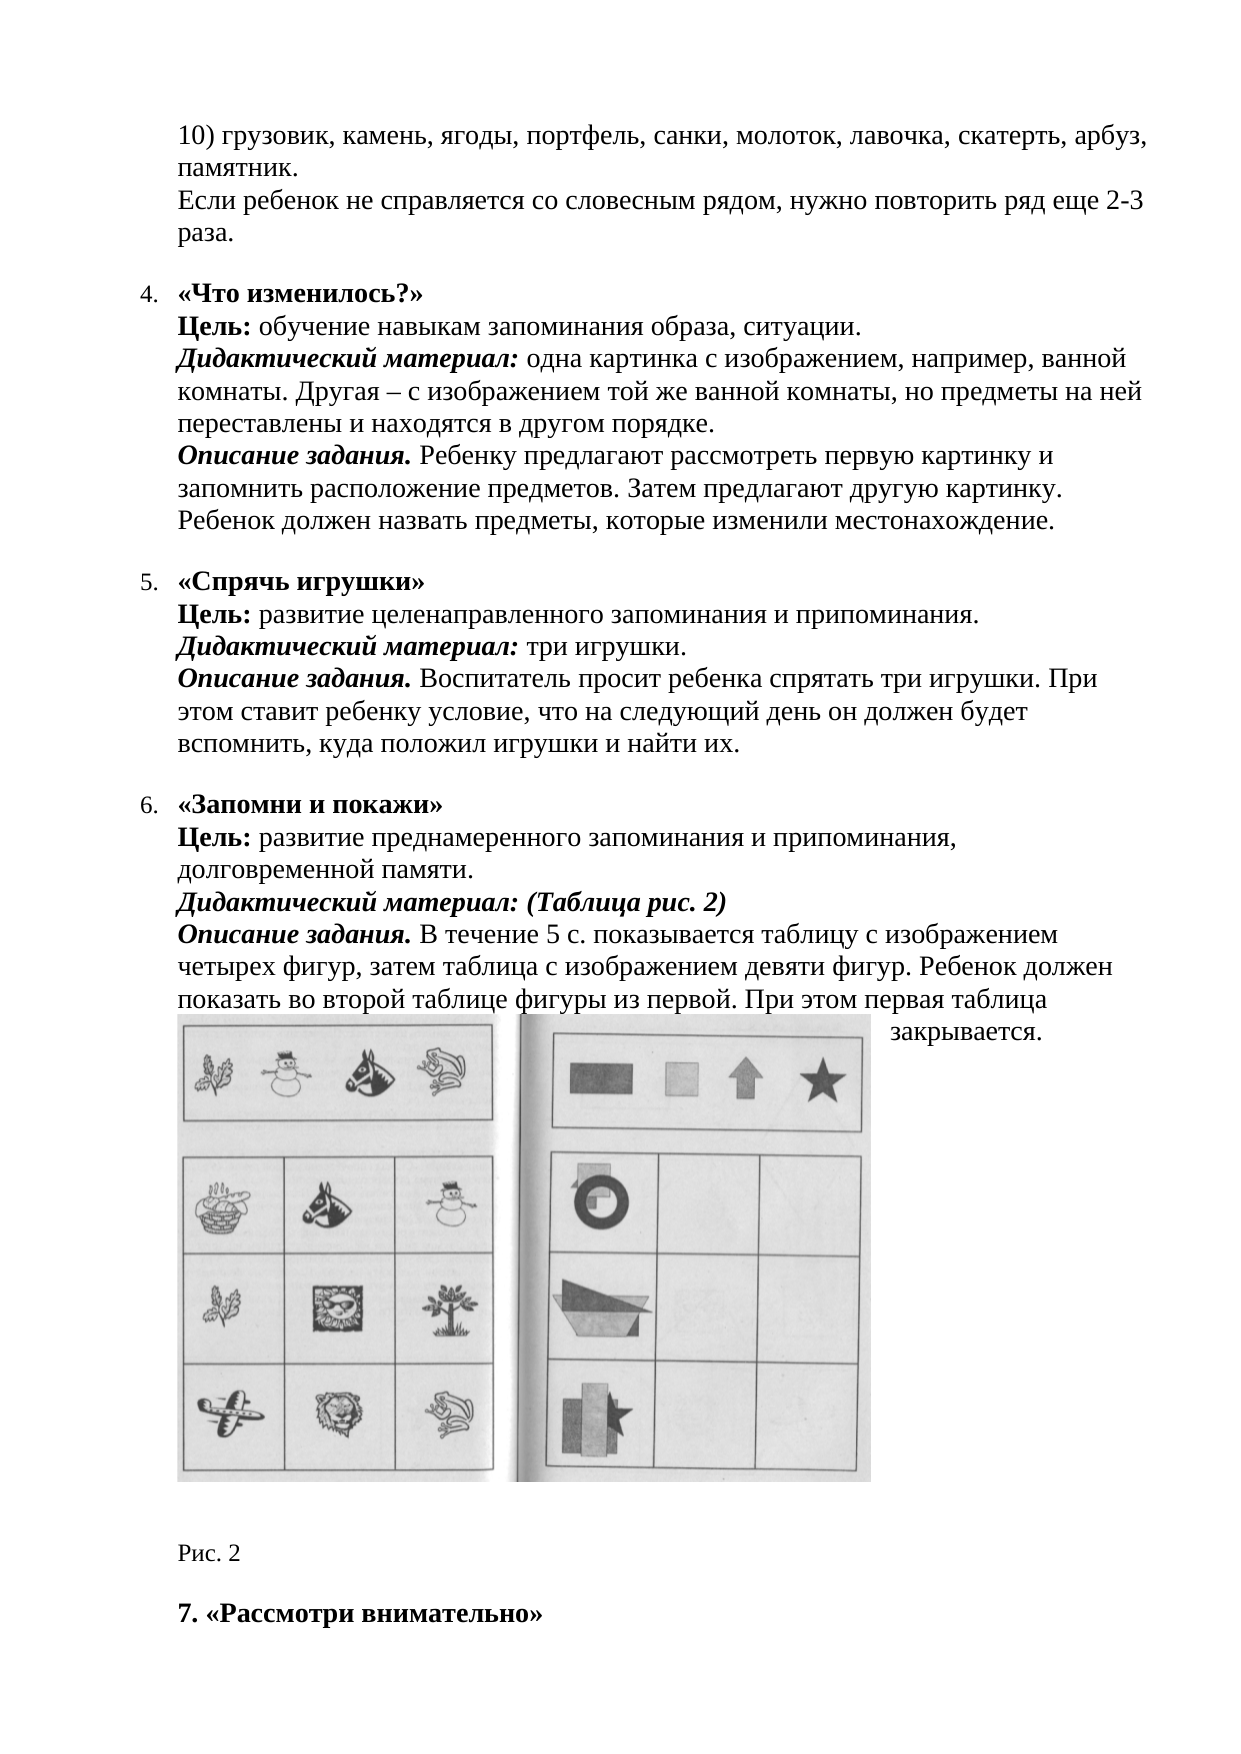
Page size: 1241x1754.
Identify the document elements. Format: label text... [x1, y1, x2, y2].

list «Спрячь игрушки» [140, 564, 1152, 597]
list «Что изменилось?» [140, 276, 1152, 309]
text Дидактический материал: три игрушки. [177, 629, 1152, 662]
list «Запомни и покажи» [140, 787, 1152, 820]
text Описание задания. Воспитатель просит ребенка спрятать три игрушки. При этом ставит ребенку условие, что на следующий день он должен будет вспомнить, куда положил игрушки и найти их. [177, 662, 1152, 759]
text Цель: развитие преднамеренного запоминания и припоминания, долговременной памяти. [177, 820, 1152, 885]
text 7. «Рассмотри внимательно» [177, 1596, 1152, 1628]
text 10) грузовик, камень, ягоды, портфель, санки, молоток, лавочка, скатерть, арбуз, памятник. [177, 118, 1152, 183]
text Дидактический материал: одна картинка с изображением, например, ванной комнаты. Другая – с изображением той же ванной комнаты, но предметы на ней переставлены и находятся в другом порядке. [177, 341, 1152, 438]
picture [177, 1014, 871, 1482]
text Рис. 2 [177, 1538, 1152, 1567]
text Цель: развитие целенаправленного запоминания и припоминания. [177, 597, 1152, 629]
text Если ребенок не справляется со словесным рядом, нужно повторить ряд еще 2-3 раза. [177, 183, 1152, 248]
text Дидактический материал: (Таблица рис. 2) [177, 885, 1152, 917]
text Описание задания. Ребенку предлагают рассмотреть первую картинку и запомнить расположение предметов. Затем предлагают другую картинку. Ребенок должен назвать предметы, которые изменили местонахождение. [177, 438, 1152, 536]
text Цель: обучение навыкам запоминания образа, ситуации. [177, 309, 1152, 341]
